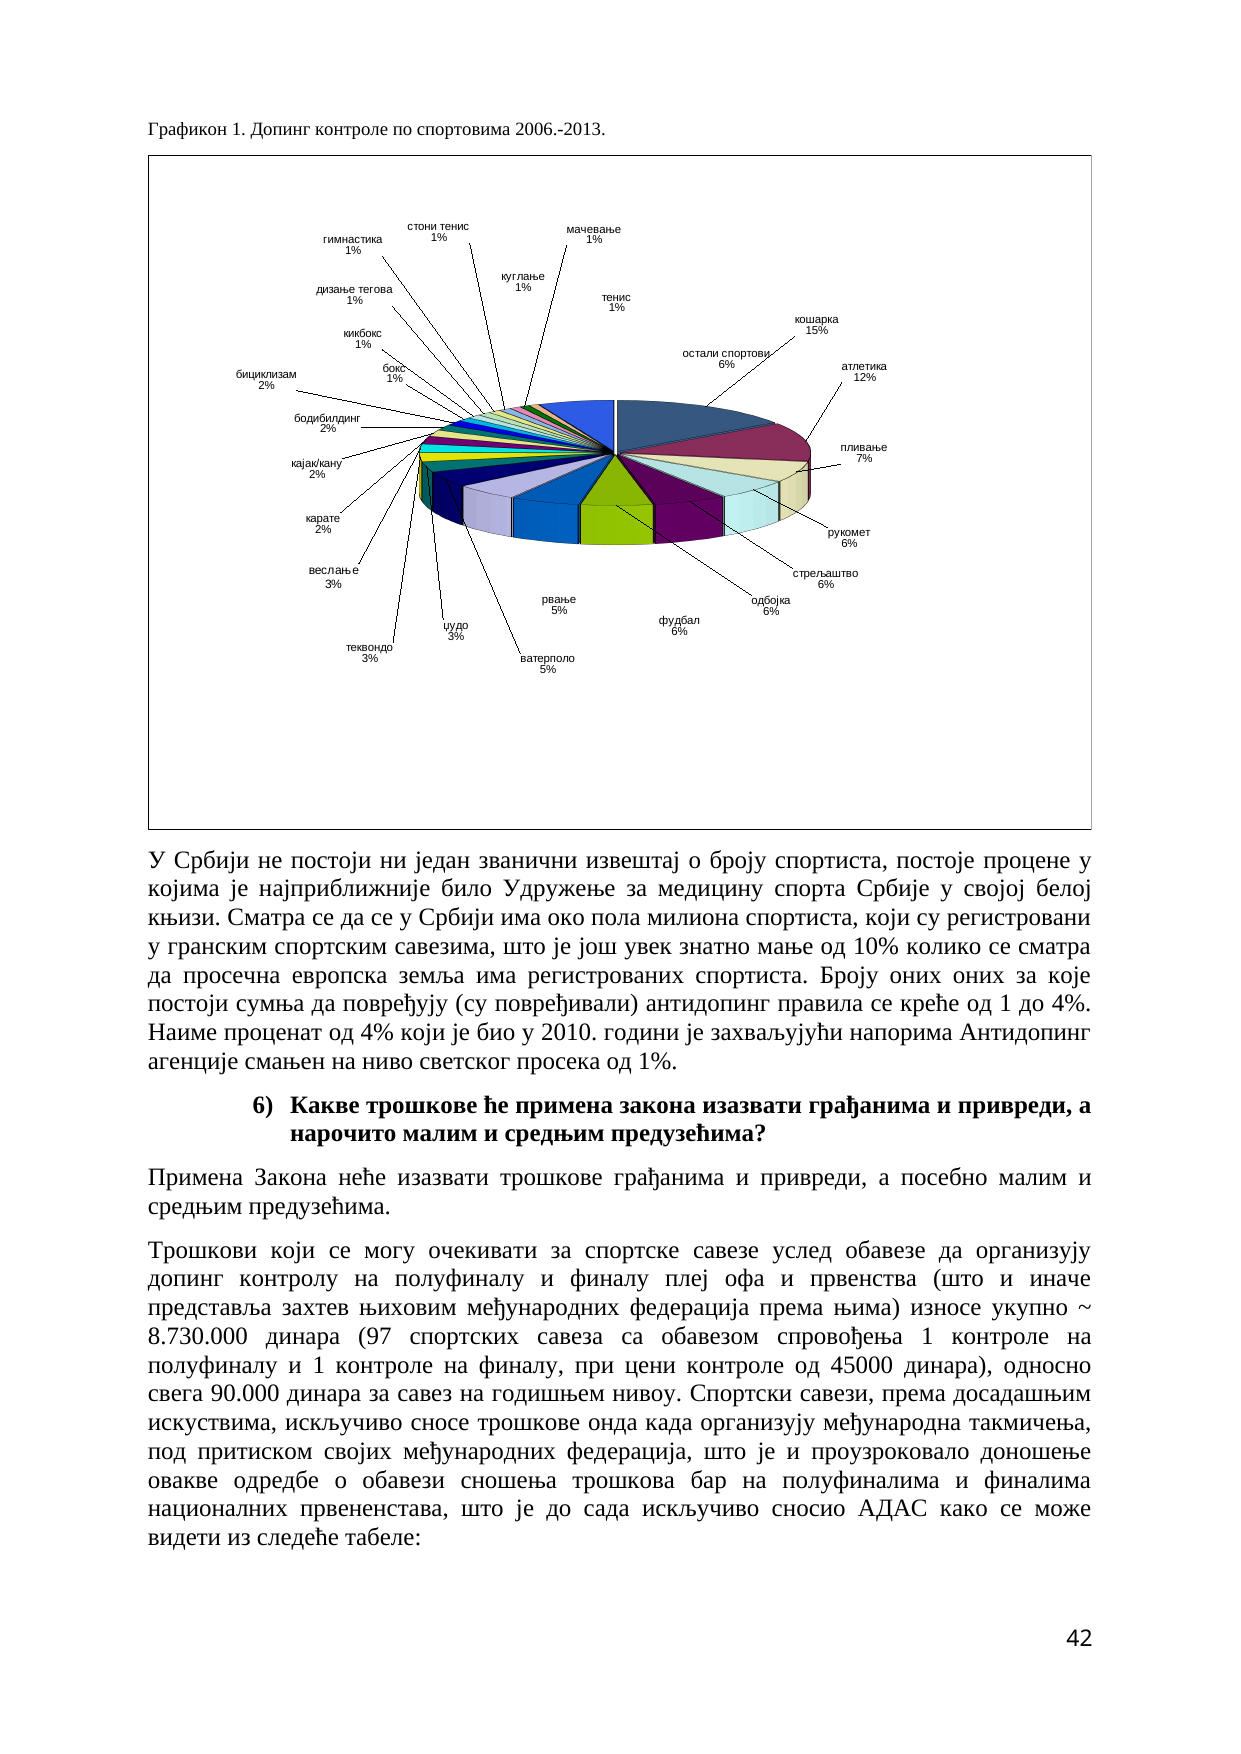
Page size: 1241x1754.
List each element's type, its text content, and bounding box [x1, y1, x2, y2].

text Трошкови који се могу очекивати за спортске савезе услед обавезе да организују допинг контролу на полуфиналу и финалу плеј офа и првенства (што и иначе представља захтев њиховим међународних федерација према њима) износе укупно ~ 8.730.000 динара (97 спортских савеза са обавезом спровођења 1 контроле на полуфиналу и 1 контроле на финалу, при цени контроле од 45000 динара), односно свега 90.000 динара за савез на годишњем нивоу. Спортски савези, према досадашњим искуствима, искључиво сносе трошкове онда када организују међународна такмичења, под притиском својих међународних федерација, што је и проузроковало доношење овакве одредбе о обавези сношења трошкова бар на полуфиналима и финалима националних првененстава, што је до сада искључиво сносио АДАС како се може видети из следеће табеле: [148, 1235, 1092, 1551]
text Графикон 1. Допинг контроле по спортовима 2006.-2013. [148, 118, 1092, 140]
list Какве трошкове ће примена закона изазвати грађанима и привреди, а нарочито малим и средњим предузећима? [252, 1090, 1092, 1147]
text Примена Закона неће изазвати трошкове грађанима и привреди, а посебно малим и средњим предузећима. [148, 1162, 1092, 1220]
text У Србији не постоји ни један званични извештај о броју спортиста, постоје процене у којима је најприближније било Удружење за медицину спорта Србије у својој белој књизи. Сматра се да се у Србији има око пола милиона спортиста, који су регистровани у гранским спортским савезима, што је још увек знатно мање од 10% колико се сматра да просечна европска земља има регистрованих спортиста. Броју оних оних за које постоји сумња да повређују (су повређивали) антидопинг правила се креће од 1 до 4%. Наиме проценат од 4% који је био у 2010. години је захваљујући напорима Антидопинг агенције смањен на ниво светског просека од 1%. [148, 845, 1092, 1075]
